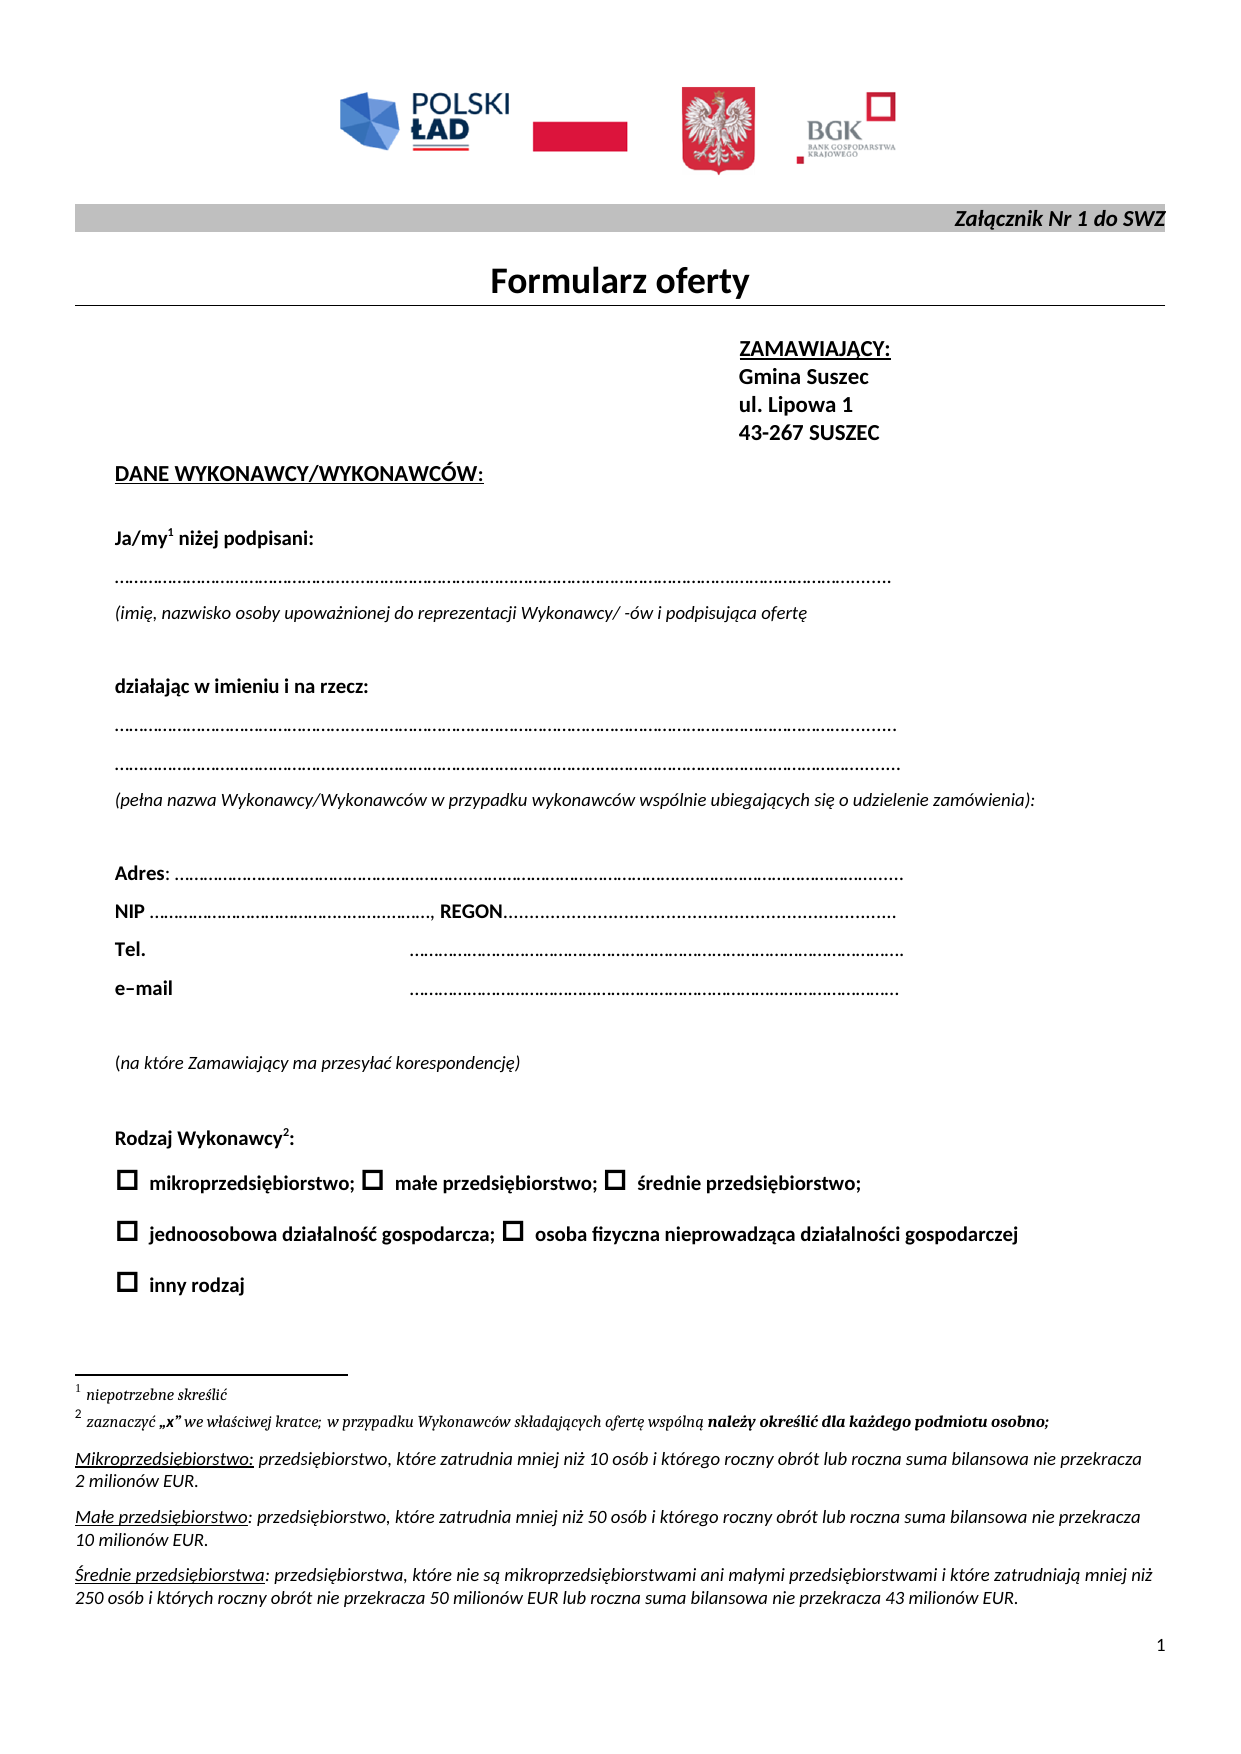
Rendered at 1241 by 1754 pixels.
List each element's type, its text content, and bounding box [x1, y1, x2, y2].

picture [326, 70, 914, 180]
text Formularz oferty [75, 257, 1165, 305]
text ul. Lipowa 1 [665, 390, 1165, 418]
table_header DANE WYKONAWCY/WYKONAWCÓW: Ja/my niżej podpisani: …………………………………………..…………………………………………………………………….……………………........ (imię, nazwisko osoby upoważnionej do reprezentacji Wykonawcy/ -ów i podpisująca ofertę działając w imieniu i na rzecz: …………………………………………..………………………………………………………………………………………….......... …………………………………………..……………………………………………………………………………………………........ (pełna nazwa Wykonawcy/Wykonawców w przypadku wykonawców wspólnie ubiegających się o udzielenie zamówienia): Adres: ……………………………………………………..……………………………………..…………………………………...... NIP …………………………………..……..………, REGON........................................................................... Tel. …………………………………………………………………………………………. e–mail ………………………………………………………………………………………… (na które Zamawiający ma przesyłać korespondencję) Rodzaj Wykonawcy: □ mikroprzedsiębiorstwo; □ małe przedsiębiorstwo; □ średnie przedsiębiorstwo; □ jednoosobowa działalność gospodarcza; □ osoba fizyczna nieprowadząca działalności gospodarczej □ inny rodzaj [103, 446, 1137, 1328]
text Gmina Suszec [665, 362, 1165, 390]
text ZAMAWIAJĄCY: [739, 334, 1165, 362]
text Załącznik Nr 1 do SWZ [75, 204, 1165, 232]
text 43-267 SUSZEC [665, 418, 1165, 446]
